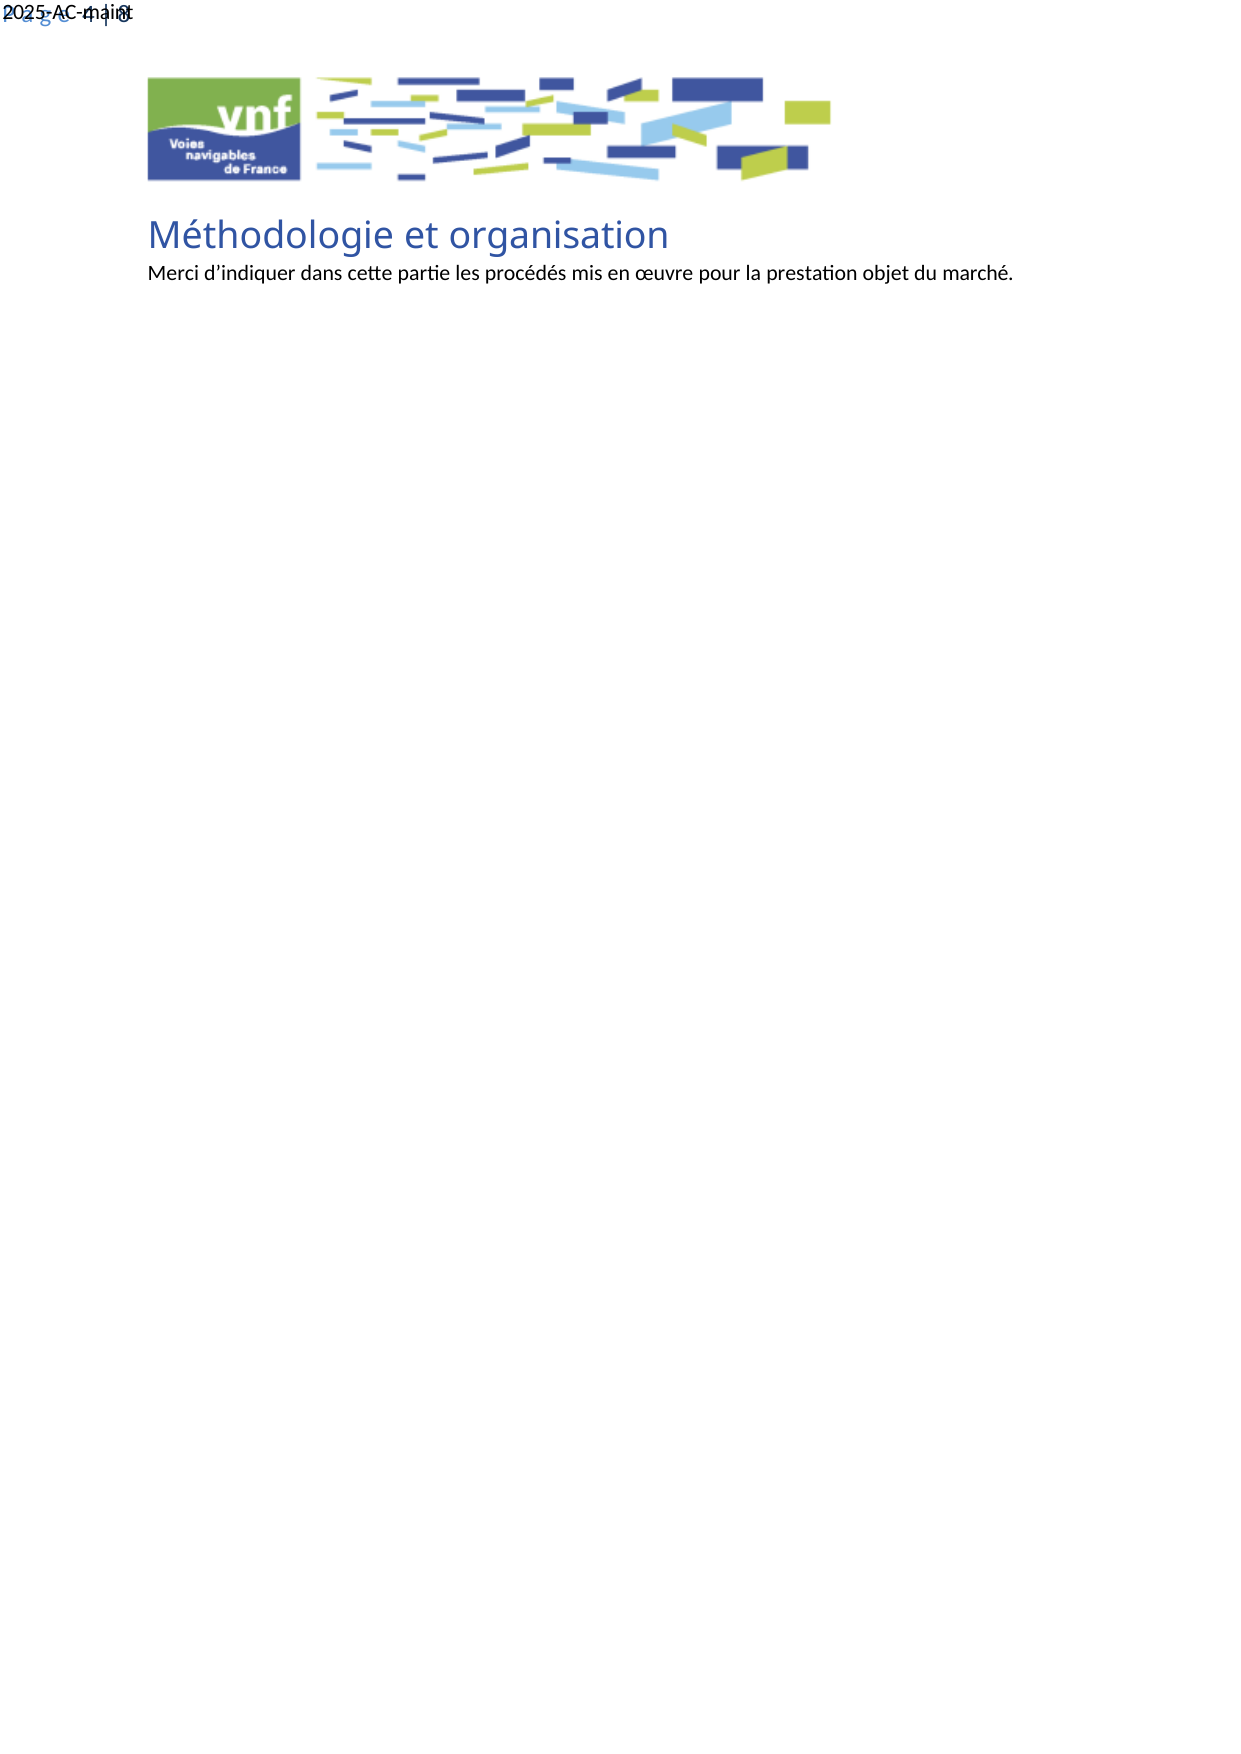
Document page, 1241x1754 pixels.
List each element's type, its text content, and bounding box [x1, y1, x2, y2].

text Merci d’indiquer dans cette partie les procédés mis en œuvre pour la prestation objet du marché. [147, 259, 1166, 286]
text Méthodologie et organisation [147, 208, 1166, 259]
picture [147, 76, 832, 183]
